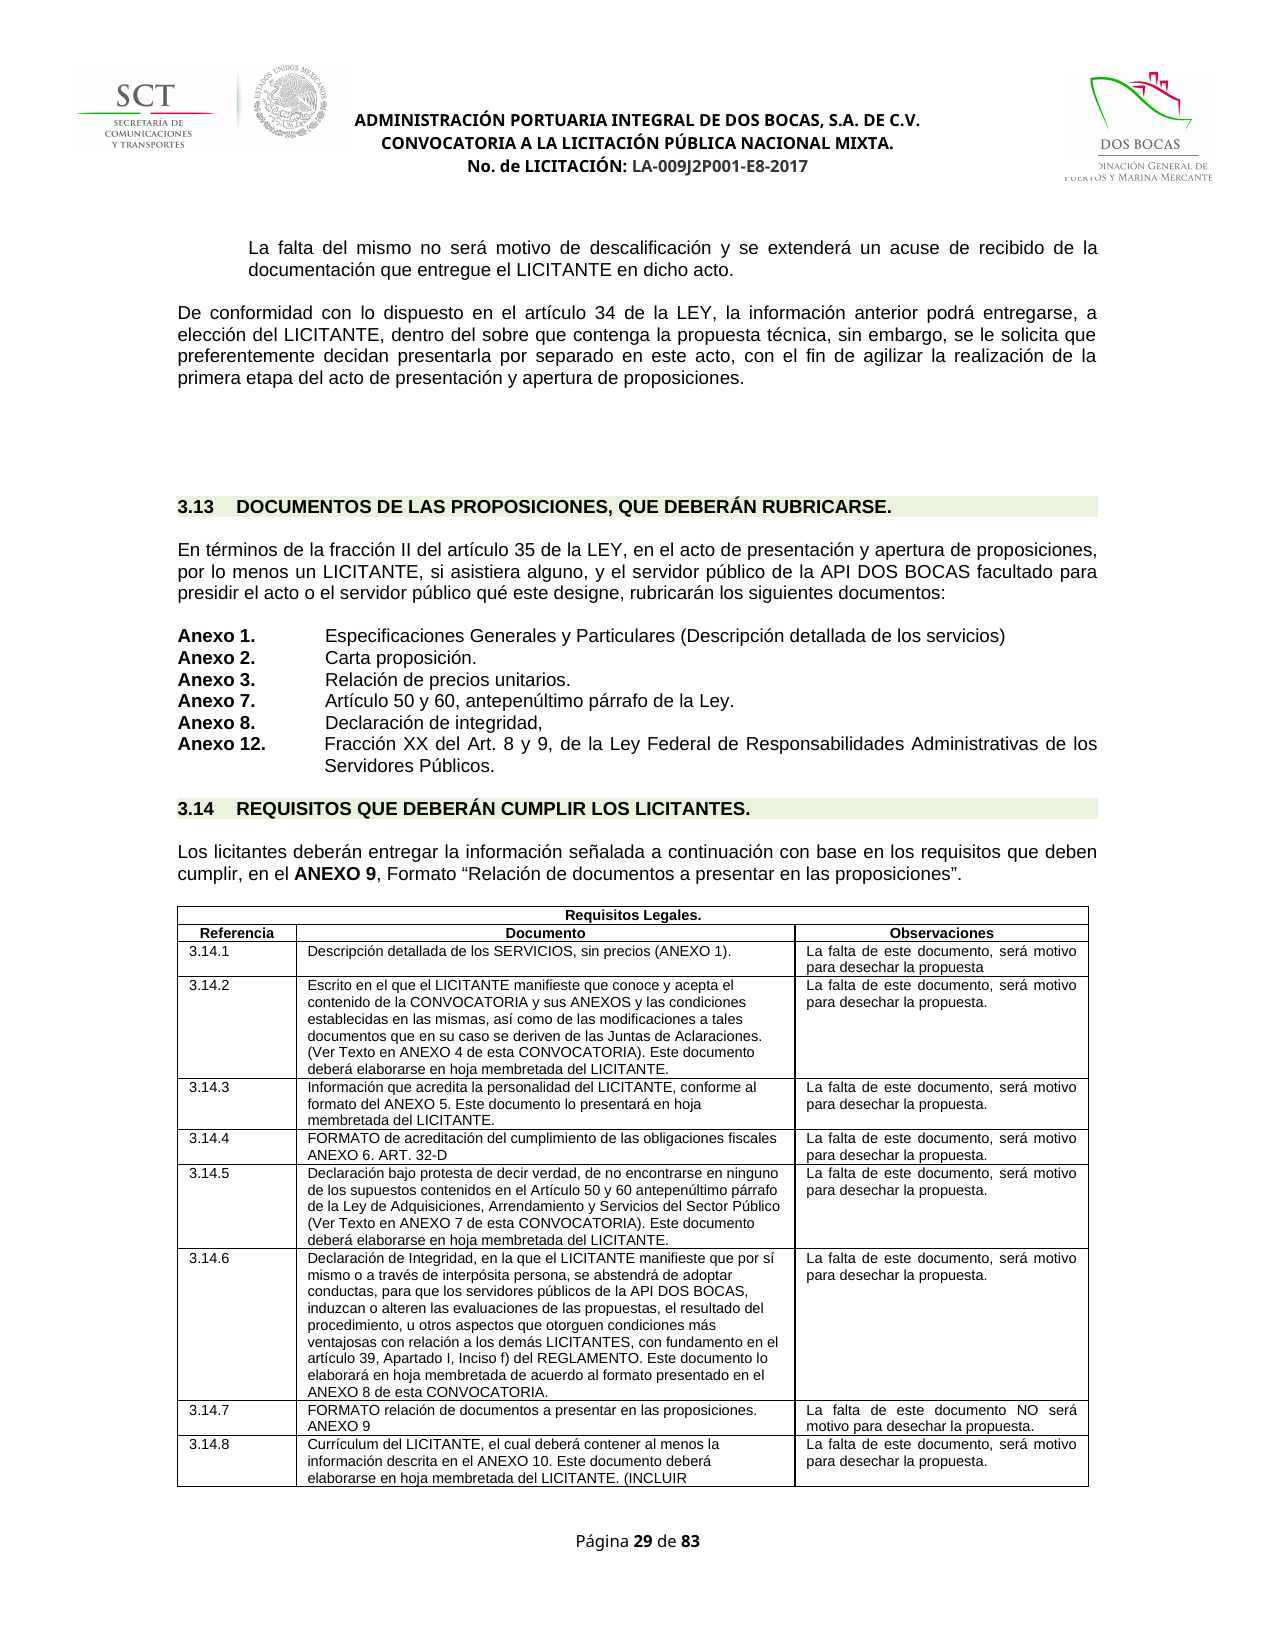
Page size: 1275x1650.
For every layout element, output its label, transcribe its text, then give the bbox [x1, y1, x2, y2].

table_cell La falta de este documento, será motivo para desechar la propuesta. [796, 1165, 1088, 1248]
table_cell La falta de este documento, será motivo para desechar la propuesta. [796, 1249, 1088, 1400]
text La falta del mismo no será motivo de descalificación y se extenderá un acuse de recibido de la documentación que entregue el LICITANTE en dicho acto. [248, 237, 1098, 280]
table_cell Documento [297, 925, 794, 941]
table_cell Observaciones [796, 925, 1088, 941]
table_cell La falta de este documento NO será motivo para desechar la propuesta. [796, 1401, 1088, 1435]
table_cell Escrito en el que el LICITANTE manifieste que conoce y acepta el contenido de la CONVOCATORIA y sus ANEXOS y las condiciones establecidas en las mismas, así como de las modificaciones a tales documentos que en su caso se deriven de las Juntas de Aclaraciones. (Ver Texto en ANEXO 4 de esta CONVOCATORIA). Este documento deberá elaborarse en hoja membretada del LICITANTE. [297, 977, 794, 1077]
table_cell 3.14.4 [178, 1130, 296, 1163]
text De conformidad con lo dispuesto en el artículo 34 de la LEY, la información anterior podrá entregarse, a elección del LICITANTE, dentro del sobre que contenga la propuesta técnica, sin embargo, se le solicita que preferentemente decidan presentarla por separado en este acto, con el fin de agilizar la realización de la primera etapa del acto de presentación y apertura de proposiciones. [177, 302, 1098, 388]
text Anexo 7. Artículo 50 y 60, antepenúltimo párrafo de la Ley. [177, 690, 1098, 712]
table_cell 3.14.6 [178, 1249, 296, 1400]
text Anexo 12. Fracción XX del Art. 8 y 9, de la Ley Federal de Responsabilidades Administrativas de los Servidores Públicos. [177, 733, 1098, 776]
table_cell FORMATO de acreditación del cumplimiento de las obligaciones fiscales ANEXO 6. ART. 32-D [297, 1130, 794, 1163]
text Anexo 2. Carta proposición. [177, 647, 1098, 668]
table_cell La falta de este documento, será motivo para desechar la propuesta. [796, 1079, 1088, 1129]
table_cell FORMATO relación de documentos a presentar en las proposiciones. ANEXO 9 [297, 1401, 794, 1435]
table_cell Información que acredita la personalidad del LICITANTE, conforme al formato del ANEXO 5. Este documento lo presentará en hoja membretada del LICITANTE. [297, 1079, 794, 1129]
table_cell La falta de este documento, será motivo para desechar la propuesta. [796, 977, 1088, 1077]
table_cell 3.14.7 [178, 1401, 296, 1435]
text En términos de la fracción II del artículo 35 de la LEY, en el acto de presentación y apertura de proposiciones, por lo menos un LICITANTE, si asistiera alguno, y el servidor público de la API DOS BOCAS facultado para presidir el acto o el servidor público qué este designe, rubricarán los siguientes documentos: [177, 539, 1098, 604]
text Anexo 8. Declaración de integridad, [177, 712, 1098, 733]
table_cell Declaración de Integridad, en la que el LICITANTE manifieste que por sí mismo o a través de interpósita persona, se abstendrá de adoptar conductas, para que los servidores públicos de la API DOS BOCAS, induzcan o alteren las evaluaciones de las propuestas, el resultado del procedimiento, u otros aspectos que otorguen condiciones más ventajosas con relación a los demás LICITANTES, con fundamento en el artículo 39, Apartado I, Inciso f) del REGLAMENTO. Este documento lo elaborará en hoja membretada de acuerdo al formato presentado en el ANEXO 8 de esta CONVOCATORIA. [297, 1249, 794, 1400]
table_cell Descripción detallada de los SERVICIOS, sin precios (ANEXO 1). [297, 942, 794, 976]
text Los licitantes deberán entregar la información señalada a continuación con base en los requisitos que deben cumplir, en el ANEXO 9, Formato “Relación de documentos a presentar en las proposiciones”. [177, 841, 1098, 884]
table_cell La falta de este documento, será motivo para desechar la propuesta. [796, 1436, 1088, 1486]
table_cell 3.14.3 [178, 1079, 296, 1129]
table_header Requisitos Legales. [178, 907, 1088, 923]
picture [73, 63, 347, 151]
table_cell Declaración bajo protesta de decir verdad, de no encontrarse en ninguno de los supuestos contenidos en el Artículo 50 y 60 antepenúltimo párrafo de la Ley de Adquisiciones, Arrendamiento y Servicios del Sector Público (Ver Texto en ANEXO 7 de esta CONVOCATORIA). Este documento deberá elaborarse en hoja membretada del LICITANTE. [297, 1165, 794, 1248]
text 3.14 REQUISITOS QUE DEBERÁN CUMPLIR LOS LICITANTES. [177, 798, 1098, 819]
table_cell 3.14.5 [178, 1165, 296, 1248]
picture [1064, 72, 1213, 183]
table_cell Referencia [178, 925, 296, 941]
table_cell 3.14.8 [178, 1436, 296, 1486]
text Anexo 1. Especificaciones Generales y Particulares (Descripción detallada de los servicios) [177, 625, 1098, 647]
table_cell La falta de este documento, será motivo para desechar la propuesta. [796, 1130, 1088, 1163]
table_cell 3.14.2 [178, 977, 296, 1077]
table_cell 3.14.1 [178, 942, 296, 976]
table_cell La falta de este documento, será motivo para desechar la propuesta [796, 942, 1088, 976]
text 3.13 DOCUMENTOS DE LAS PROPOSICIONES, QUE DEBERÁN RUBRICARSE. [177, 496, 1098, 517]
text Anexo 3. Relación de precios unitarios. [177, 668, 1098, 690]
